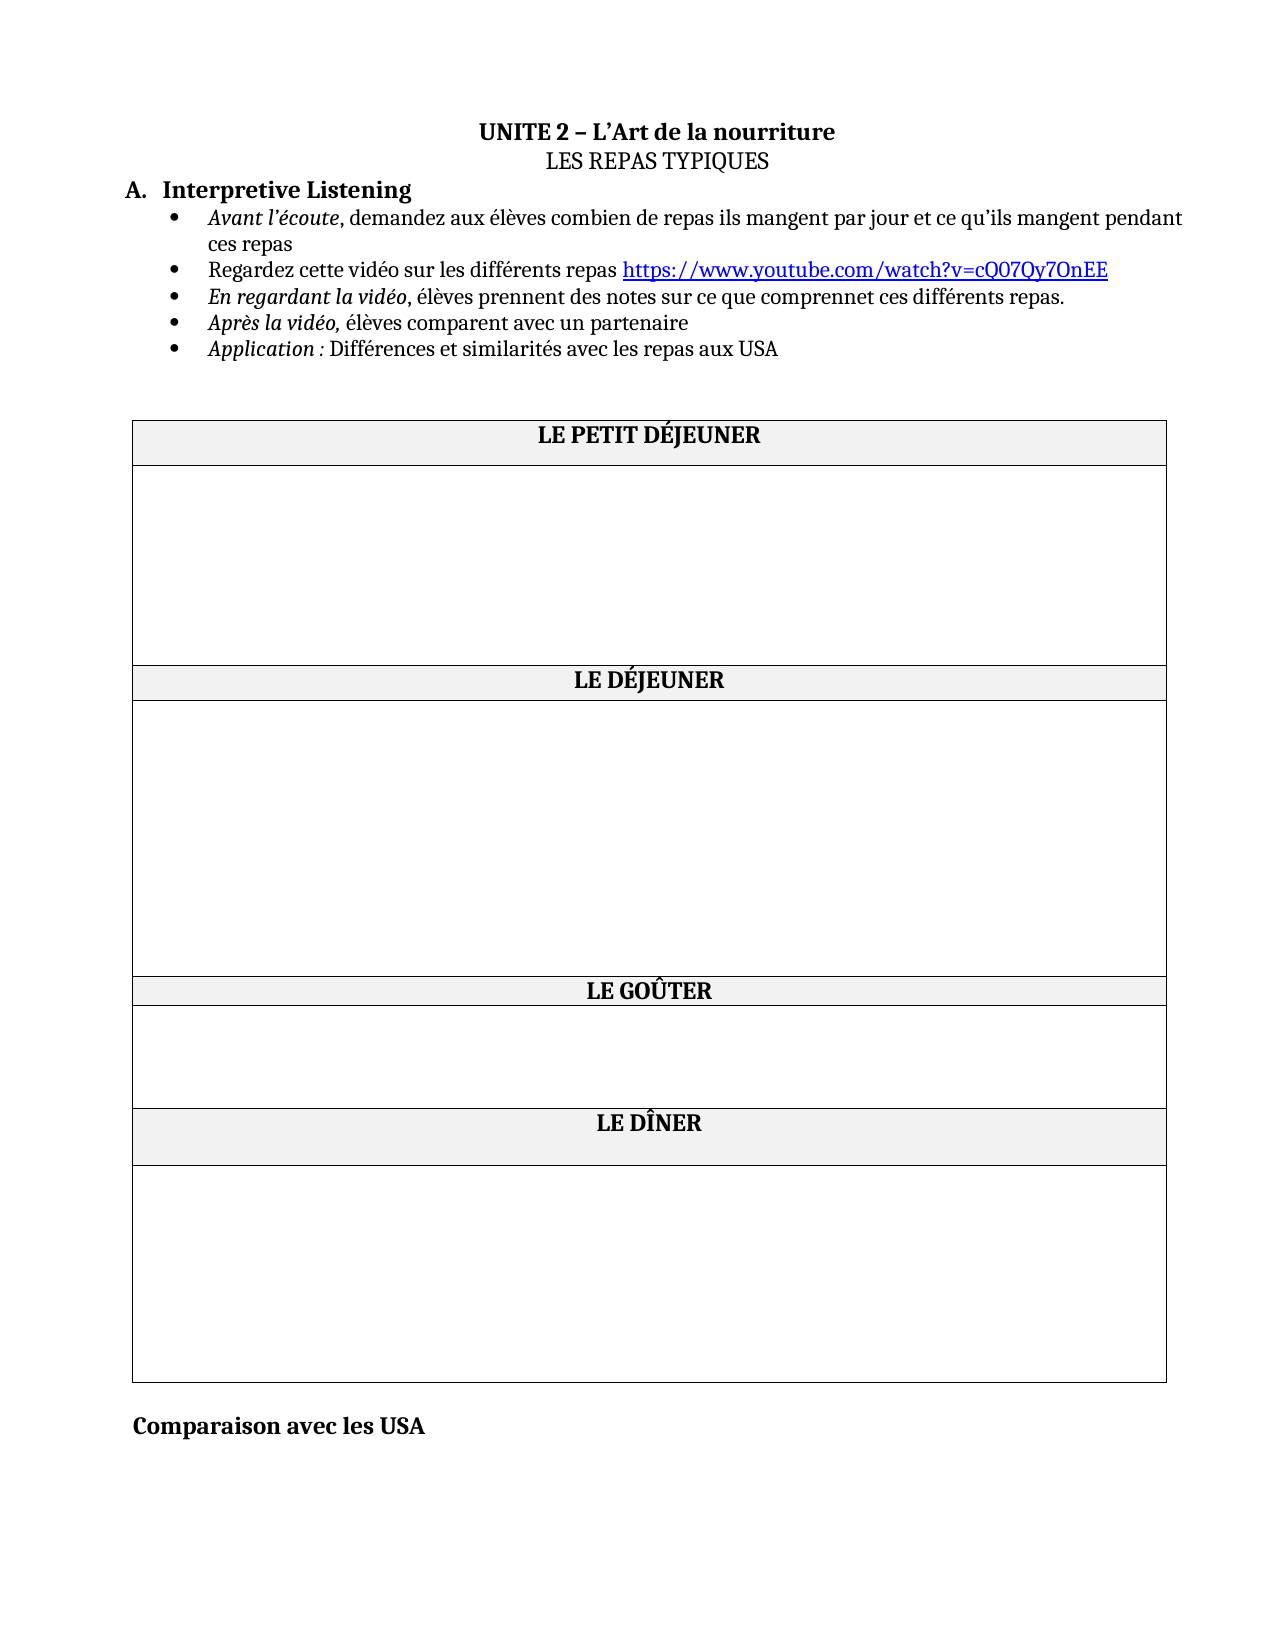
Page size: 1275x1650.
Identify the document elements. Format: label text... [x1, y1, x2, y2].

table_cell [133, 701, 1166, 976]
table_cell [133, 1166, 1166, 1382]
list Regardez cette vidéo sur les différents repas https://www.youtube.com/watch?v=cQ07Qy7OnEE [170, 257, 1196, 283]
list Interpretive Listening [125, 176, 1196, 204]
list Application : Différences et similarités avec les repas aux USA [170, 336, 1196, 362]
list En regardant la vidéo, élèves prennent des notes sur ce que comprennet ces différents repas. [170, 283, 1196, 310]
text Comparaison avec les USA [133, 1412, 1181, 1440]
list Après la vidéo, élèves comparent avec un partenaire [170, 310, 1196, 336]
table_cell LE DÎNER [133, 1109, 1166, 1165]
table_cell [133, 466, 1166, 665]
table_header LE PETIT DÉJEUNER [133, 421, 1166, 465]
text UNITE 2 – L’Art de la nourriture [133, 118, 1181, 147]
table_cell LE DÉJEUNER [133, 666, 1166, 700]
table_cell [133, 1006, 1166, 1107]
text LES REPAS TYPIQUES [133, 147, 1181, 176]
table_cell LE GOÛTER [133, 977, 1166, 1005]
list Avant l’écoute, demandez aux élèves combien de repas ils mangent par jour et ce qu’ils mangent pendant ces repas [170, 204, 1196, 257]
